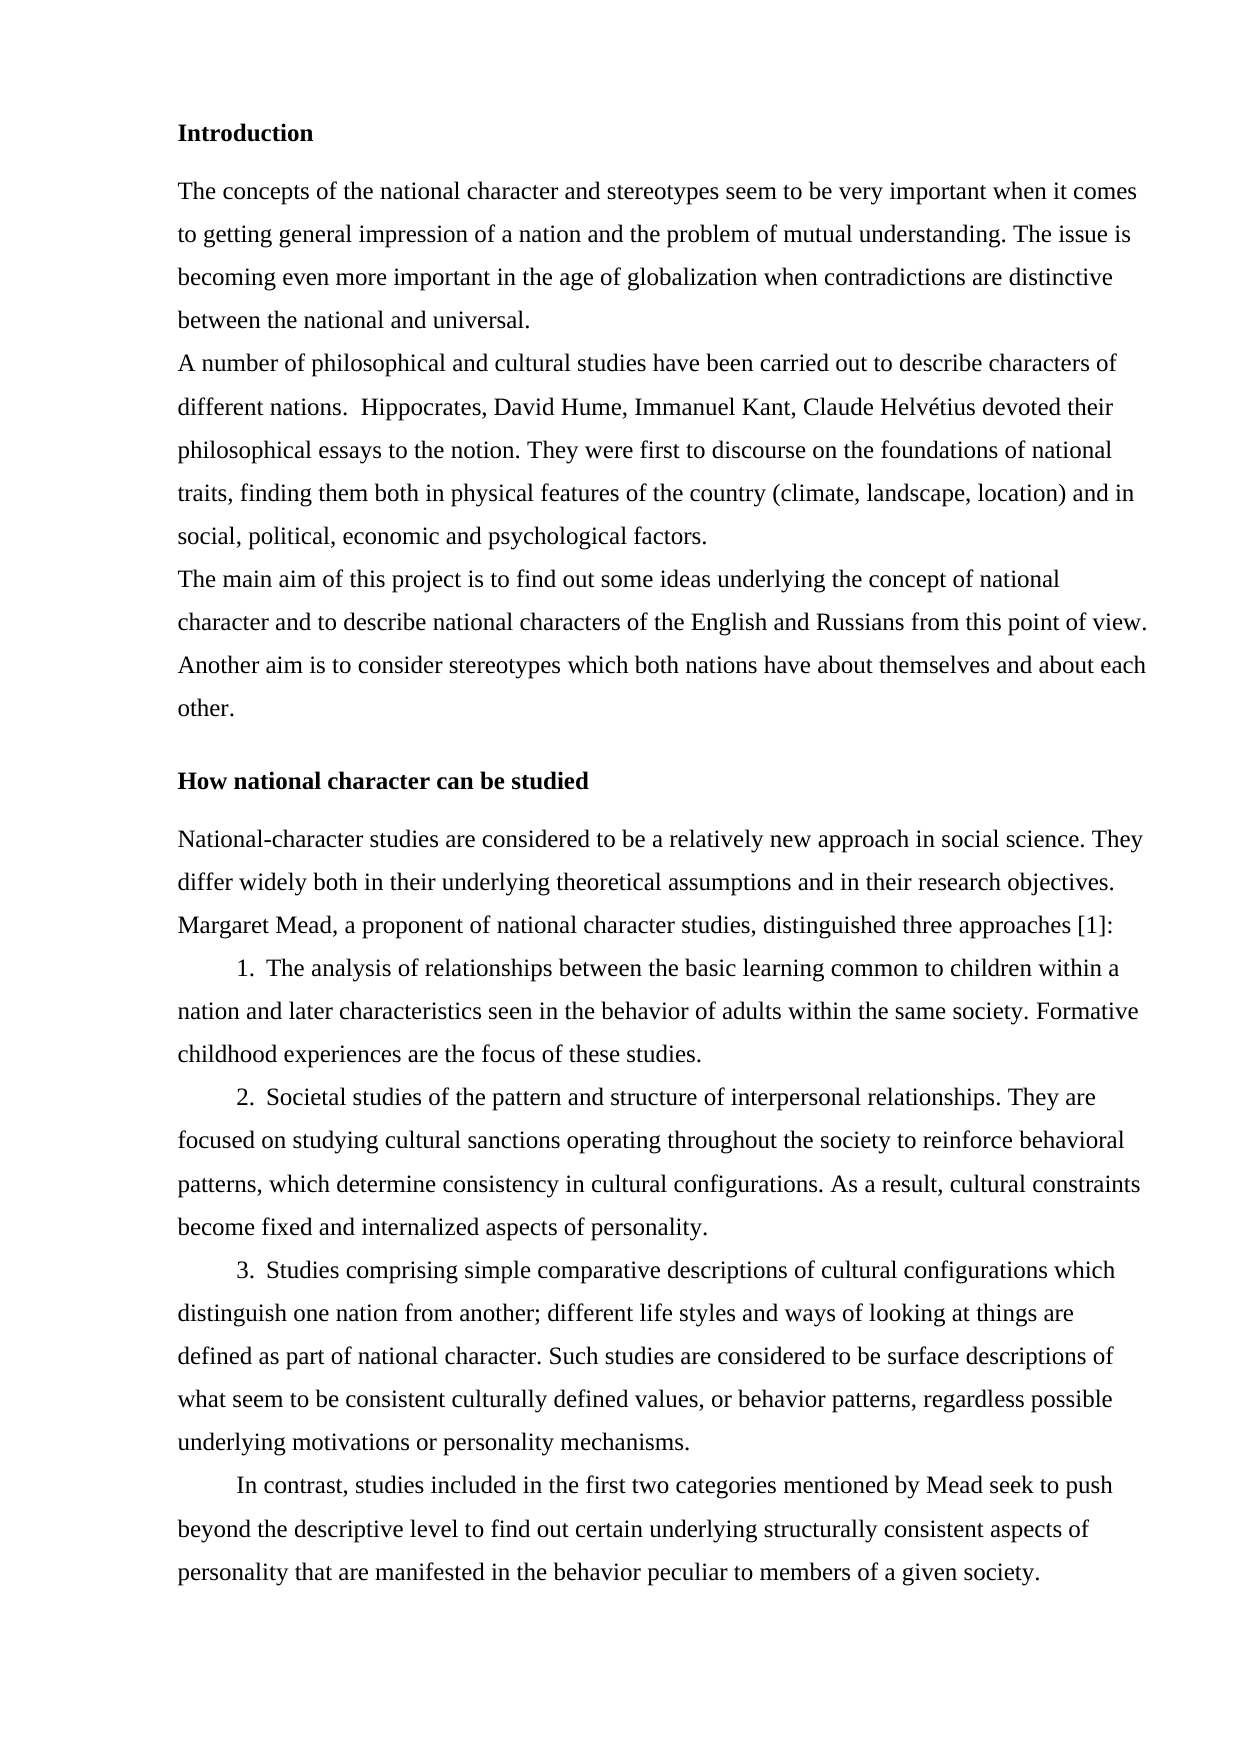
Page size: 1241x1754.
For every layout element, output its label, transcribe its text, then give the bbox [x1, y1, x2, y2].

text The concepts of the national character and stereotypes seem to be very important when it comes to getting general impression of a nation and the problem of mutual understanding. The issue is becoming even more important in the age of globalization when contradictions are distinctive between the national and universal. [177, 176, 1152, 334]
text National-character studies are considered to be a relatively new approach in social science. They differ widely both in their underlying theoretical assumptions and in their research objectives. [177, 824, 1152, 896]
list Societal studies of the pattern and structure of interpersonal relationships. They are focused on studying cultural sanctions operating throughout the society to reinforce behavioral patterns, which determine consistency in cultural configurations. As a result, cultural constraints become fixed and internalized aspects of personality. [177, 1082, 1152, 1241]
list Studies comprising simple comparative descriptions of cultural configurations which distinguish one nation from another; different life styles and ways of looking at things are defined as part of national character. Such studies are considered to be surface descriptions of what seem to be consistent culturally defined values, or behavior patterns, regardless possible underlying motivations or personality mechanisms. [177, 1255, 1152, 1456]
text Margaret Mead, a proponent of national character studies, distinguished three approaches [1]: [177, 910, 1152, 939]
text The main aim of this project is to find out some ideas underlying the concept of national character and to describe national characters of the English and Russians from this point of view. Another aim is to consider stereotypes which both nations have about themselves and about each other. [177, 564, 1152, 722]
text In contrast, studies included in the first two categories mentioned by Mead seek to push beyond the descriptive level to find out certain underlying structurally consistent aspects of personality that are manifested in the behavior peculiar to members of a given society. [177, 1471, 1152, 1586]
subtitle Introduction [177, 118, 1152, 147]
list The analysis of relationships between the basic learning common to children within a nation and later characteristics seen in the behavior of adults within the same society. Formative childhood experiences are the focus of these studies. [177, 953, 1152, 1068]
subtitle How national character can be studied [177, 766, 1152, 794]
text A number of philosophical and cultural studies have been carried out to describe characters of different nations. Hippocrates, David Hume, Immanuel Kant, Claude Helvétius devoted their philosophical essays to the notion. They were first to discourse on the foundations of national traits, finding them both in physical features of the country (climate, landscape, location) and in social, political, economic and psychological factors. [177, 348, 1152, 550]
